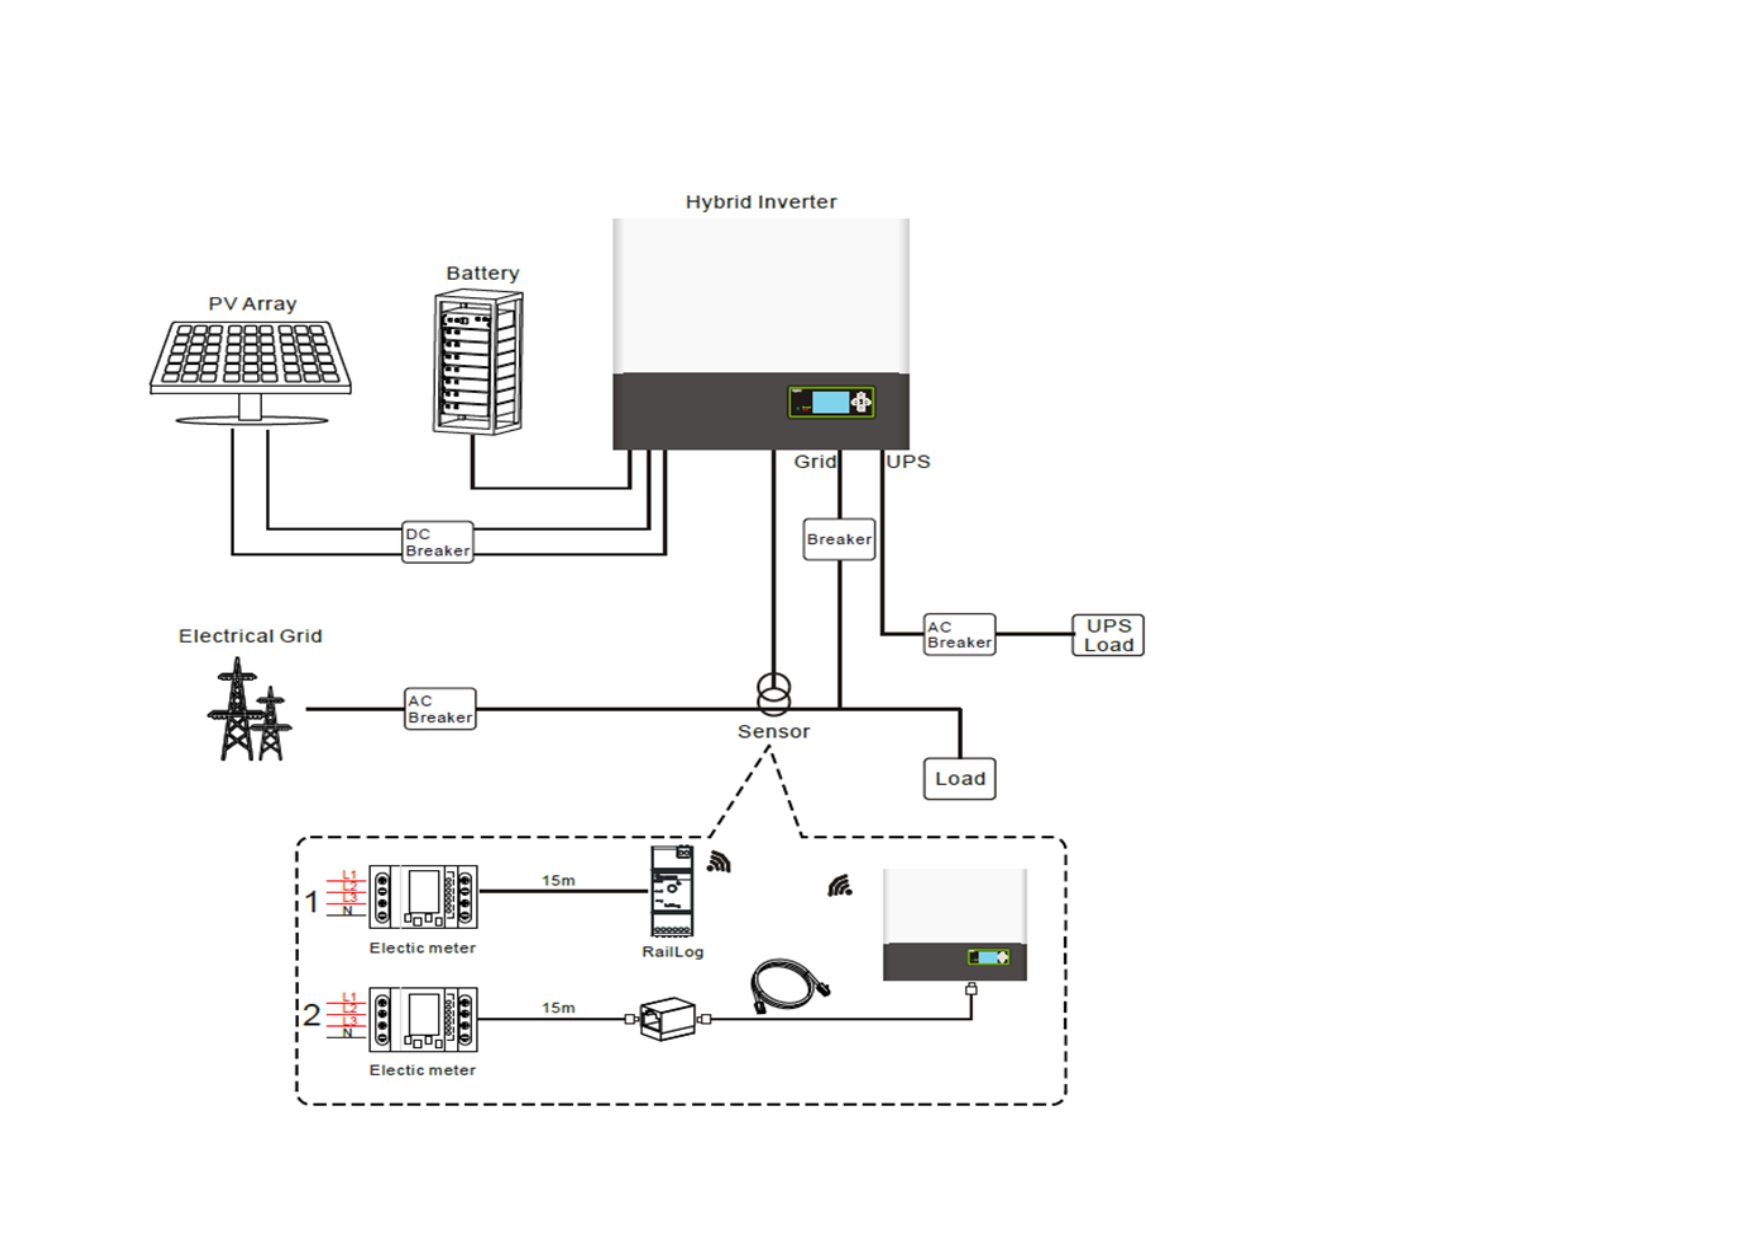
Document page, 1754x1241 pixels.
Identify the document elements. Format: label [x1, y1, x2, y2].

picture [146, 146, 1155, 1116]
